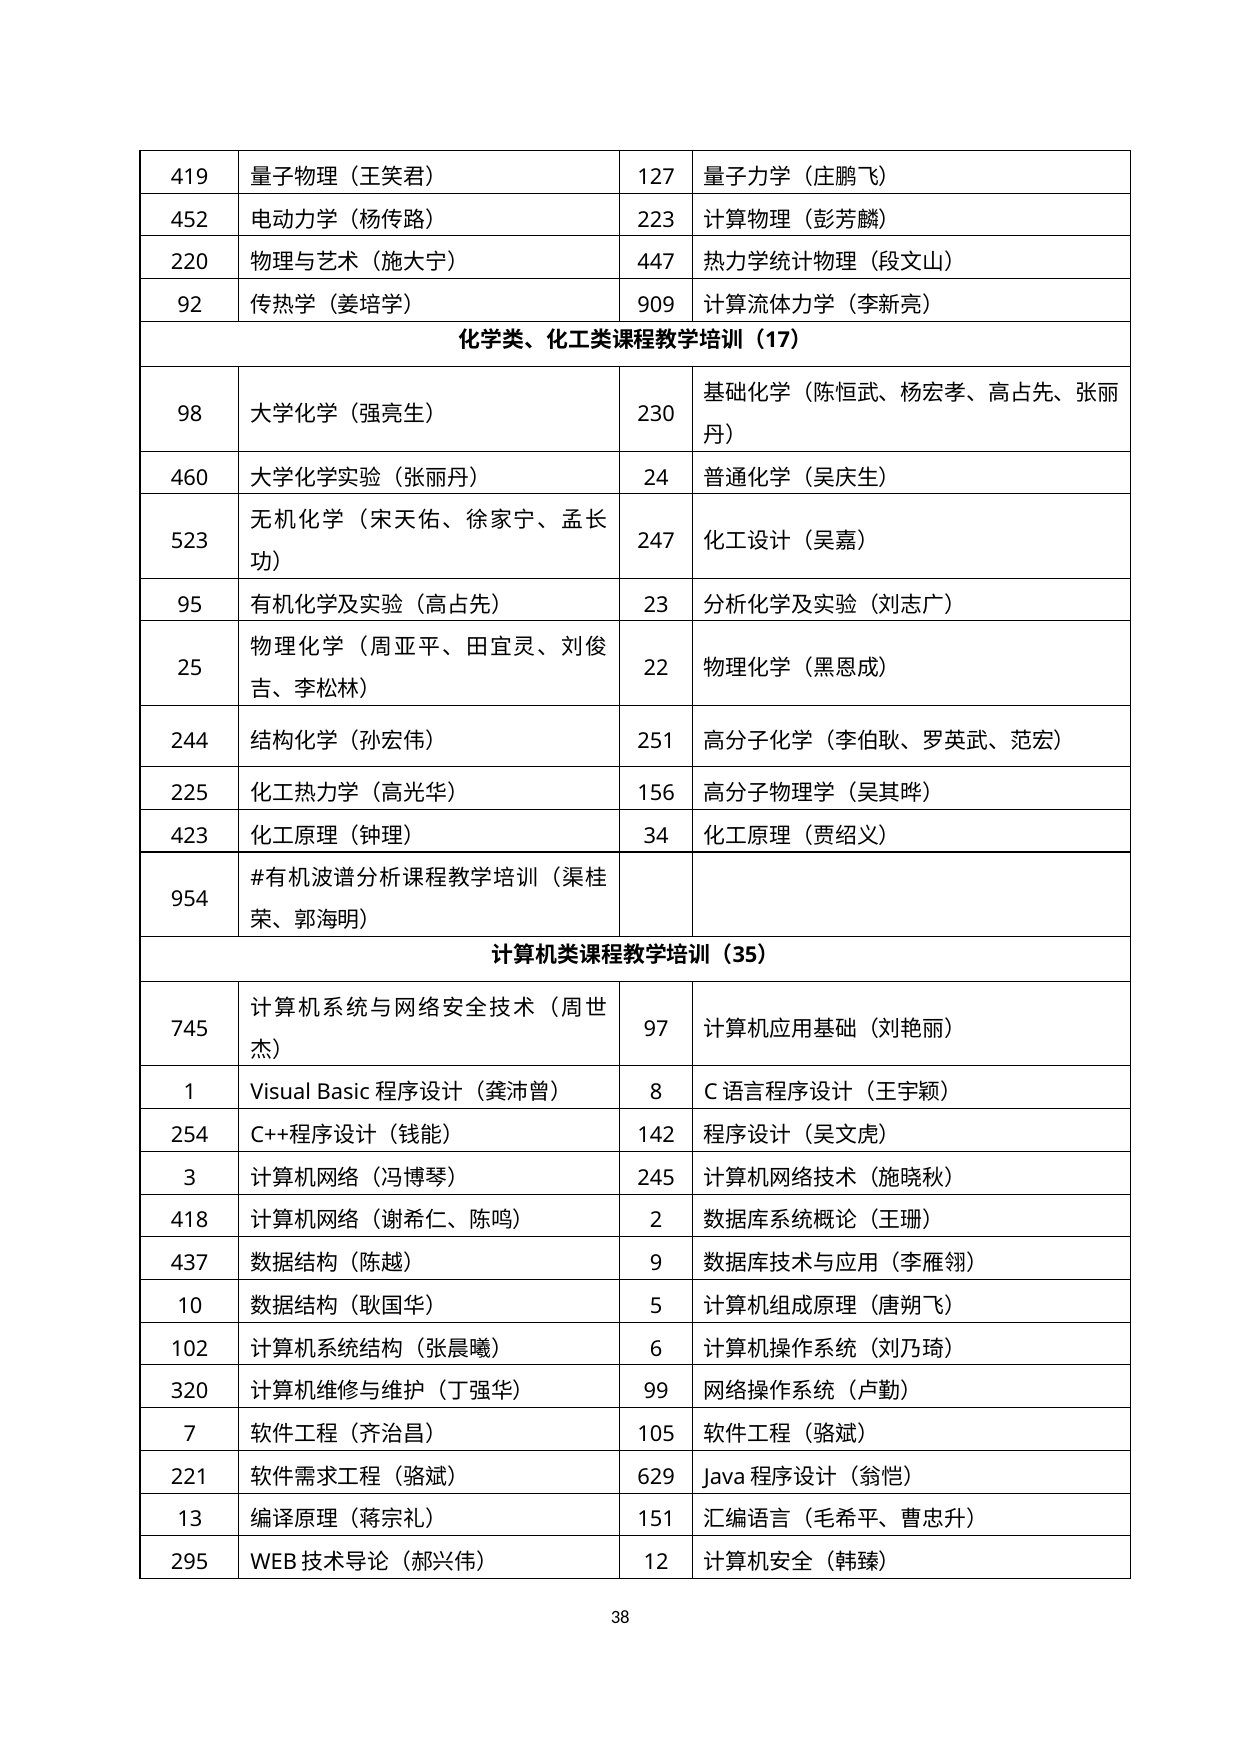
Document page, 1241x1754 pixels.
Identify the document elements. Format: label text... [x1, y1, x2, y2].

table_cell 普通化学（吴庆生） [693, 452, 1130, 493]
table_cell 1 [141, 1066, 238, 1108]
table_cell 计算机操作系统（刘乃琦） [693, 1323, 1130, 1364]
table_cell 计算机安全（韩臻） [693, 1536, 1130, 1578]
table_cell 105 [620, 1408, 692, 1450]
table_cell 437 [141, 1237, 238, 1279]
table_cell 220 [141, 236, 238, 278]
table_cell 程序设计（吴文虎） [693, 1109, 1130, 1151]
table_cell 151 [620, 1494, 692, 1535]
table_cell 97 [620, 982, 692, 1065]
table_cell 计算流体力学（李新亮） [693, 279, 1130, 321]
table_cell 98 [141, 367, 238, 451]
table_cell 10 [141, 1280, 238, 1322]
table_cell 计算机系统结构（张晨曦） [239, 1323, 619, 1364]
table_cell 244 [141, 706, 238, 766]
table_cell [693, 853, 1130, 936]
table_cell 计算机维修与维护（丁强华） [239, 1365, 619, 1407]
table_cell 247 [620, 494, 692, 578]
table_cell 745 [141, 982, 238, 1065]
table_cell 3 [141, 1152, 238, 1193]
table_cell 基础化学（陈恒武、杨宏孝、高占先、张丽丹） [693, 367, 1130, 451]
table_cell 34 [620, 810, 692, 851]
table_cell #有机波谱分析课程教学培训（渠桂荣、郭海明） [239, 853, 619, 936]
table_cell Visual Basic 程序设计（龚沛曾） [239, 1066, 619, 1108]
table_cell 电动力学（杨传路） [239, 194, 619, 235]
table_cell 156 [620, 767, 692, 809]
table_cell 化学类、化工类课程教学培训（17） [141, 322, 1130, 366]
table_cell 320 [141, 1365, 238, 1407]
table_cell 计算机类课程教学培训（35） [141, 937, 1130, 981]
table_cell 254 [141, 1109, 238, 1151]
table_cell 25 [141, 621, 238, 705]
table_cell 计算机网络（冯博琴） [239, 1152, 619, 1193]
table_cell 热力学统计物理（段文山） [693, 236, 1130, 278]
table_cell 软件工程（骆斌） [693, 1408, 1130, 1450]
table_cell 化工原理（钟理） [239, 810, 619, 851]
table_cell 7 [141, 1408, 238, 1450]
table_cell 量子物理（王笑君） [239, 151, 619, 193]
table_cell 高分子化学（李伯耿、罗英武、范宏） [693, 706, 1130, 766]
table_cell 分析化学及实验（刘志广） [693, 579, 1130, 620]
table_cell 142 [620, 1109, 692, 1151]
table_cell 295 [141, 1536, 238, 1578]
table_cell 计算物理（彭芳麟） [693, 194, 1130, 235]
table_cell 网络操作系统（卢勤） [693, 1365, 1130, 1407]
table_cell 化工设计（吴嘉） [693, 494, 1130, 578]
table_cell 物理化学（周亚平、田宜灵、刘俊吉、李松林） [239, 621, 619, 705]
table_cell 22 [620, 621, 692, 705]
table_cell 6 [620, 1323, 692, 1364]
table_cell 954 [141, 853, 238, 936]
table_cell 523 [141, 494, 238, 578]
table_cell 909 [620, 279, 692, 321]
table_cell 5 [620, 1280, 692, 1322]
table_cell 419 [141, 151, 238, 193]
table_cell 量子力学（庄鹏飞） [693, 151, 1130, 193]
table_cell 95 [141, 579, 238, 620]
table_cell 计算机网络（谢希仁、陈鸣） [239, 1195, 619, 1236]
table_cell 无机化学（宋天佑、徐家宁、孟长功） [239, 494, 619, 578]
table_cell 460 [141, 452, 238, 493]
table_cell 225 [141, 767, 238, 809]
table_cell 418 [141, 1195, 238, 1236]
table_cell 汇编语言（毛希平、曹忠升） [693, 1494, 1130, 1535]
table_cell 251 [620, 706, 692, 766]
table_cell 大学化学实验（张丽丹） [239, 452, 619, 493]
table_cell 423 [141, 810, 238, 851]
table_cell [620, 853, 692, 936]
table_cell 传热学（姜培学） [239, 279, 619, 321]
table_cell 结构化学（孙宏伟） [239, 706, 619, 766]
table_cell C语言程序设计（王宇颖） [693, 1066, 1130, 1108]
table_cell WEB技术导论（郝兴伟） [239, 1536, 619, 1578]
table_cell Java程序设计（翁恺） [693, 1451, 1130, 1492]
table_cell 8 [620, 1066, 692, 1108]
table_cell 12 [620, 1536, 692, 1578]
table_cell 物理与艺术（施大宁） [239, 236, 619, 278]
table_cell 编译原理（蒋宗礼） [239, 1494, 619, 1535]
table_cell 软件工程（齐治昌） [239, 1408, 619, 1450]
table_cell 软件需求工程（骆斌） [239, 1451, 619, 1492]
table_cell 化工原理（贾绍义） [693, 810, 1130, 851]
table_cell 447 [620, 236, 692, 278]
table_cell 计算机应用基础（刘艳丽） [693, 982, 1130, 1065]
table_cell 有机化学及实验（高占先） [239, 579, 619, 620]
table_cell 99 [620, 1365, 692, 1407]
table_cell 23 [620, 579, 692, 620]
table_cell 245 [620, 1152, 692, 1193]
table_cell 高分子物理学（吴其晔） [693, 767, 1130, 809]
table_cell 223 [620, 194, 692, 235]
table_cell 化工热力学（高光华） [239, 767, 619, 809]
table_cell 数据结构（耿国华） [239, 1280, 619, 1322]
table_cell 230 [620, 367, 692, 451]
table_cell 102 [141, 1323, 238, 1364]
table_cell 452 [141, 194, 238, 235]
table_cell 计算机网络技术（施晓秋） [693, 1152, 1130, 1193]
table_cell 9 [620, 1237, 692, 1279]
table_cell C++程序设计（钱能） [239, 1109, 619, 1151]
table_cell 221 [141, 1451, 238, 1492]
table_cell 物理化学（黑恩成） [693, 621, 1130, 705]
table_cell 24 [620, 452, 692, 493]
table_cell 计算机组成原理（唐朔飞） [693, 1280, 1130, 1322]
table_cell 数据库技术与应用（李雁翎） [693, 1237, 1130, 1279]
table_cell 2 [620, 1195, 692, 1236]
table_cell 数据结构（陈越） [239, 1237, 619, 1279]
table_cell 数据库系统概论（王珊） [693, 1195, 1130, 1236]
table_cell 629 [620, 1451, 692, 1492]
table_cell 大学化学（强亮生） [239, 367, 619, 451]
table_cell 92 [141, 279, 238, 321]
table_cell 13 [141, 1494, 238, 1535]
table_cell 127 [620, 151, 692, 193]
table_cell 计算机系统与网络安全技术（周世杰） [239, 982, 619, 1065]
